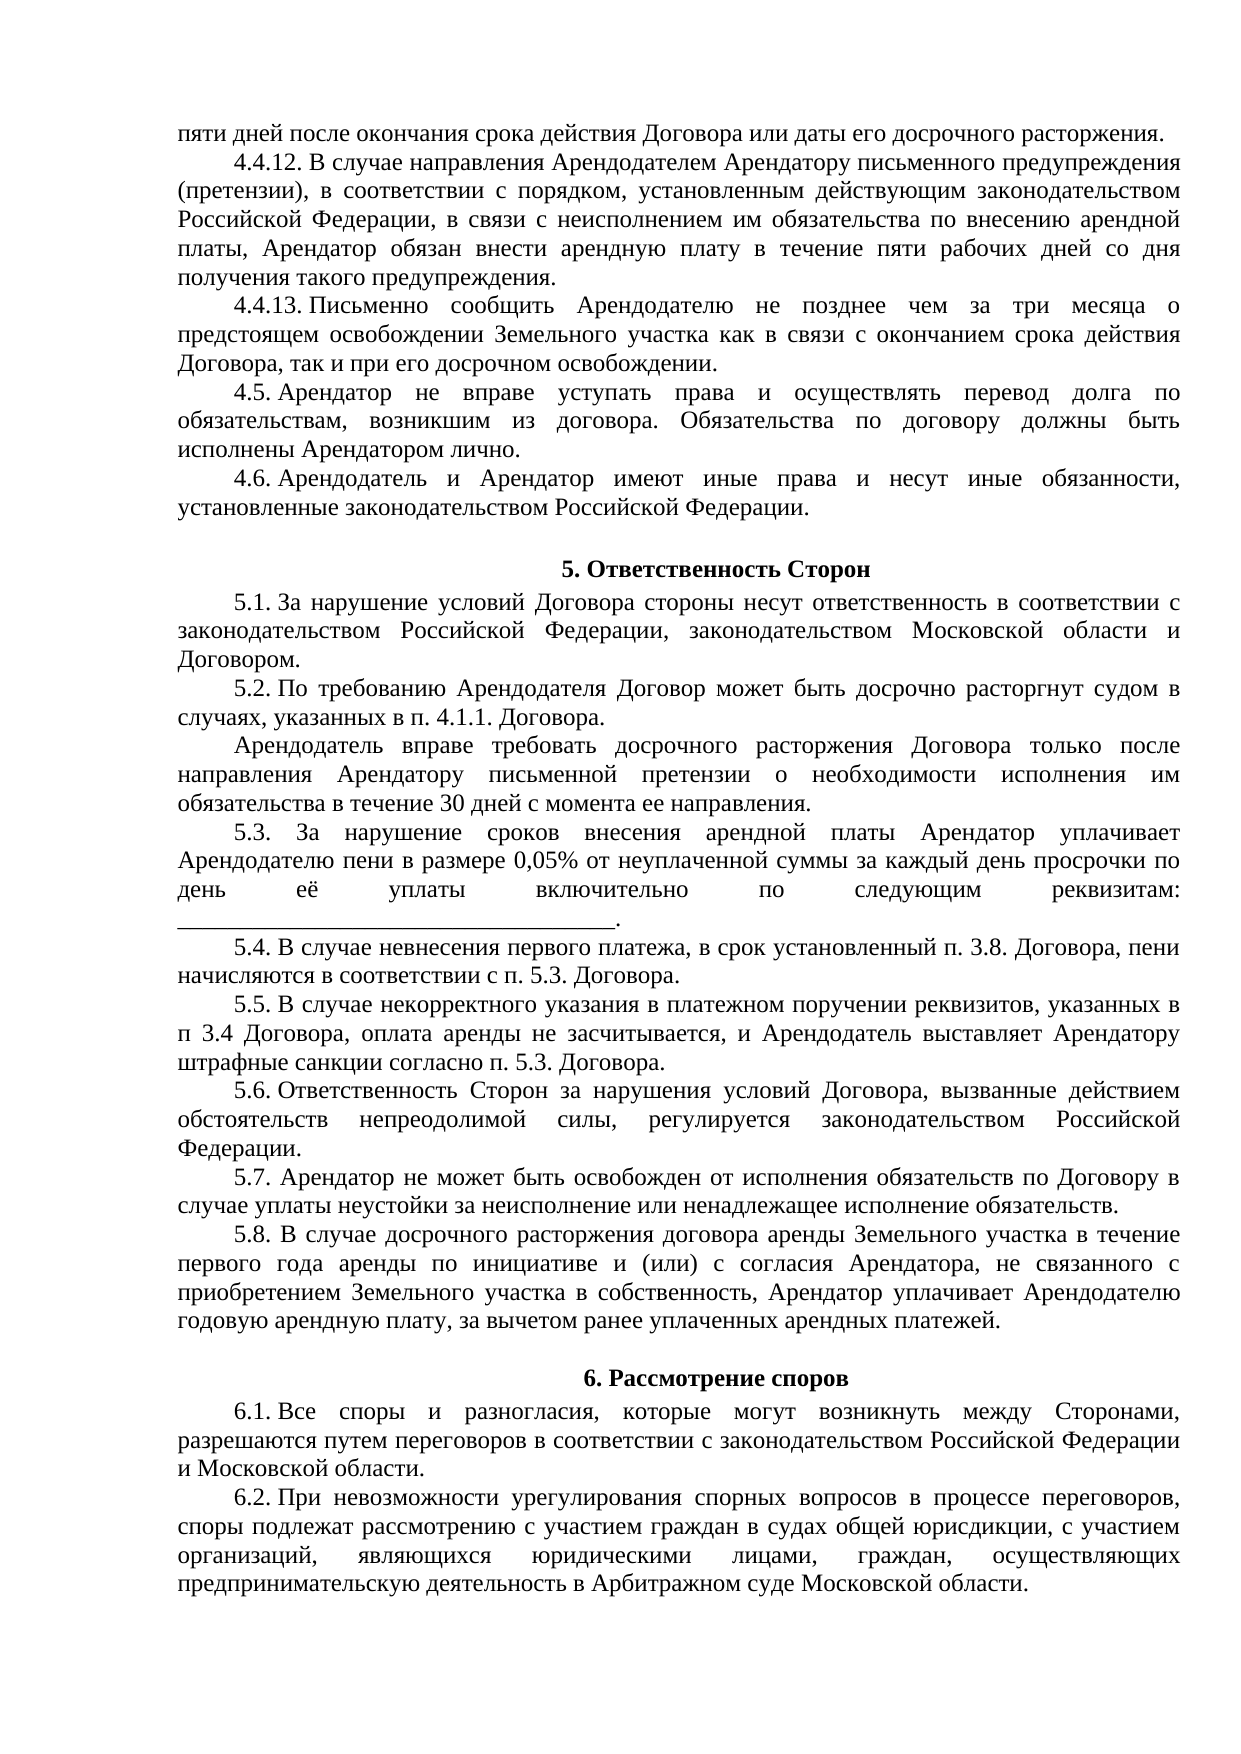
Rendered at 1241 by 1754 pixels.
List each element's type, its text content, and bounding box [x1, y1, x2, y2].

text 5.4. В случае невнесения первого платежа, в срок установленный п. 3.8. Договора, пени начисляются в соответствии с п. 5.3. Договора. [177, 932, 1181, 989]
text 6. Рассмотрение споров [177, 1363, 1181, 1392]
text 4.4.13. Письменно сообщить Арендодателю не позднее чем за три месяца о предстоящем освобождении Земельного участка как в связи с окончанием срока действия Договора, так и при его досрочном освобождении. [177, 291, 1181, 377]
text 5. Ответственность Сторон [177, 554, 1181, 582]
text 6.2. При невозможности урегулирования спорных вопросов в процессе переговоров, споры подлежат рассмотрению с участием граждан в судах общей юрисдикции, с участием организаций, являющихся юридическими лицами, граждан, осуществляющих предпринимательскую деятельность в Арбитражном суде Московской области. [177, 1482, 1181, 1597]
text 5.3. За нарушение сроков внесения арендной платы Арендатор уплачивает Арендодателю пени в размере 0,05% от неуплаченной суммы за каждый день просрочки по день её уплаты включительно по следующим реквизитам: ___________________________________. [177, 817, 1181, 932]
text 5.7. Арендатор не может быть освобожден от исполнения обязательств по Договору в случае уплаты неустойки за неисполнение или ненадлежащее исполнение обязательств. [177, 1162, 1181, 1219]
text 5.5. В случае некорректного указания в платежном поручении реквизитов, указанных в п 3.4 Договора, оплата аренды не засчитывается, и Арендодатель выставляет Арендатору штрафные санкции согласно п. 5.3. Договора. [177, 989, 1181, 1075]
text 6.1. Все споры и разногласия, которые могут возникнуть между Сторонами, разрешаются путем переговоров в соответствии с законодательством Российской Федерации и Московской области. [177, 1396, 1181, 1482]
text 5.8. В случае досрочного расторжения договора аренды Земельного участка в течение первого года аренды по инициативе и (или) с согласия Арендатора, не связанного с приобретением Земельного участка в собственность, Арендатор уплачивает Арендодателю годовую арендную плату, за вычетом ранее уплаченных арендных платежей. [177, 1219, 1181, 1334]
text 4.5. Арендатор не вправе уступать права и осуществлять перевод долга по обязательствам, возникшим из договора. Обязательства по договору должны быть исполнены Арендатором лично. [177, 377, 1181, 463]
text 5.1. За нарушение условий Договора стороны несут ответственность в соответствии с законодательством Российской Федерации, законодательством Московской области и Договором. [177, 587, 1181, 673]
text 5.2. По требованию Арендодателя Договор может быть досрочно расторгнут судом в случаях, указанных в п. 4.1.1. Договора. [177, 673, 1181, 730]
text 5.6. Ответственность Сторон за нарушения условий Договора, вызванные действием обстоятельств непреодолимой силы, регулируется законодательством Российской Федерации. [177, 1075, 1181, 1162]
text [177, 118, 1181, 147]
text 4.6. Арендодатель и Арендатор имеют иные права и несут иные обязанности, установленные законодательством Российской Федерации. [177, 463, 1181, 521]
text 4.4.12. В случае направления Арендодателем Арендатору письменного предупреждения (претензии), в соответствии с порядком, установленным действующим законодательством Российской Федерации, в связи с неисполнением им обязательства по внесению арендной платы, Арендатор обязан внести арендную плату в течение пяти рабочих дней со дня получения такого предупреждения. [177, 147, 1181, 291]
text Арендодатель вправе требовать досрочного расторжения Договора только после направления Арендатору письменной претензии о необходимости исполнения им обязательства в течение 30 дней с момента ее направления. [177, 730, 1181, 817]
